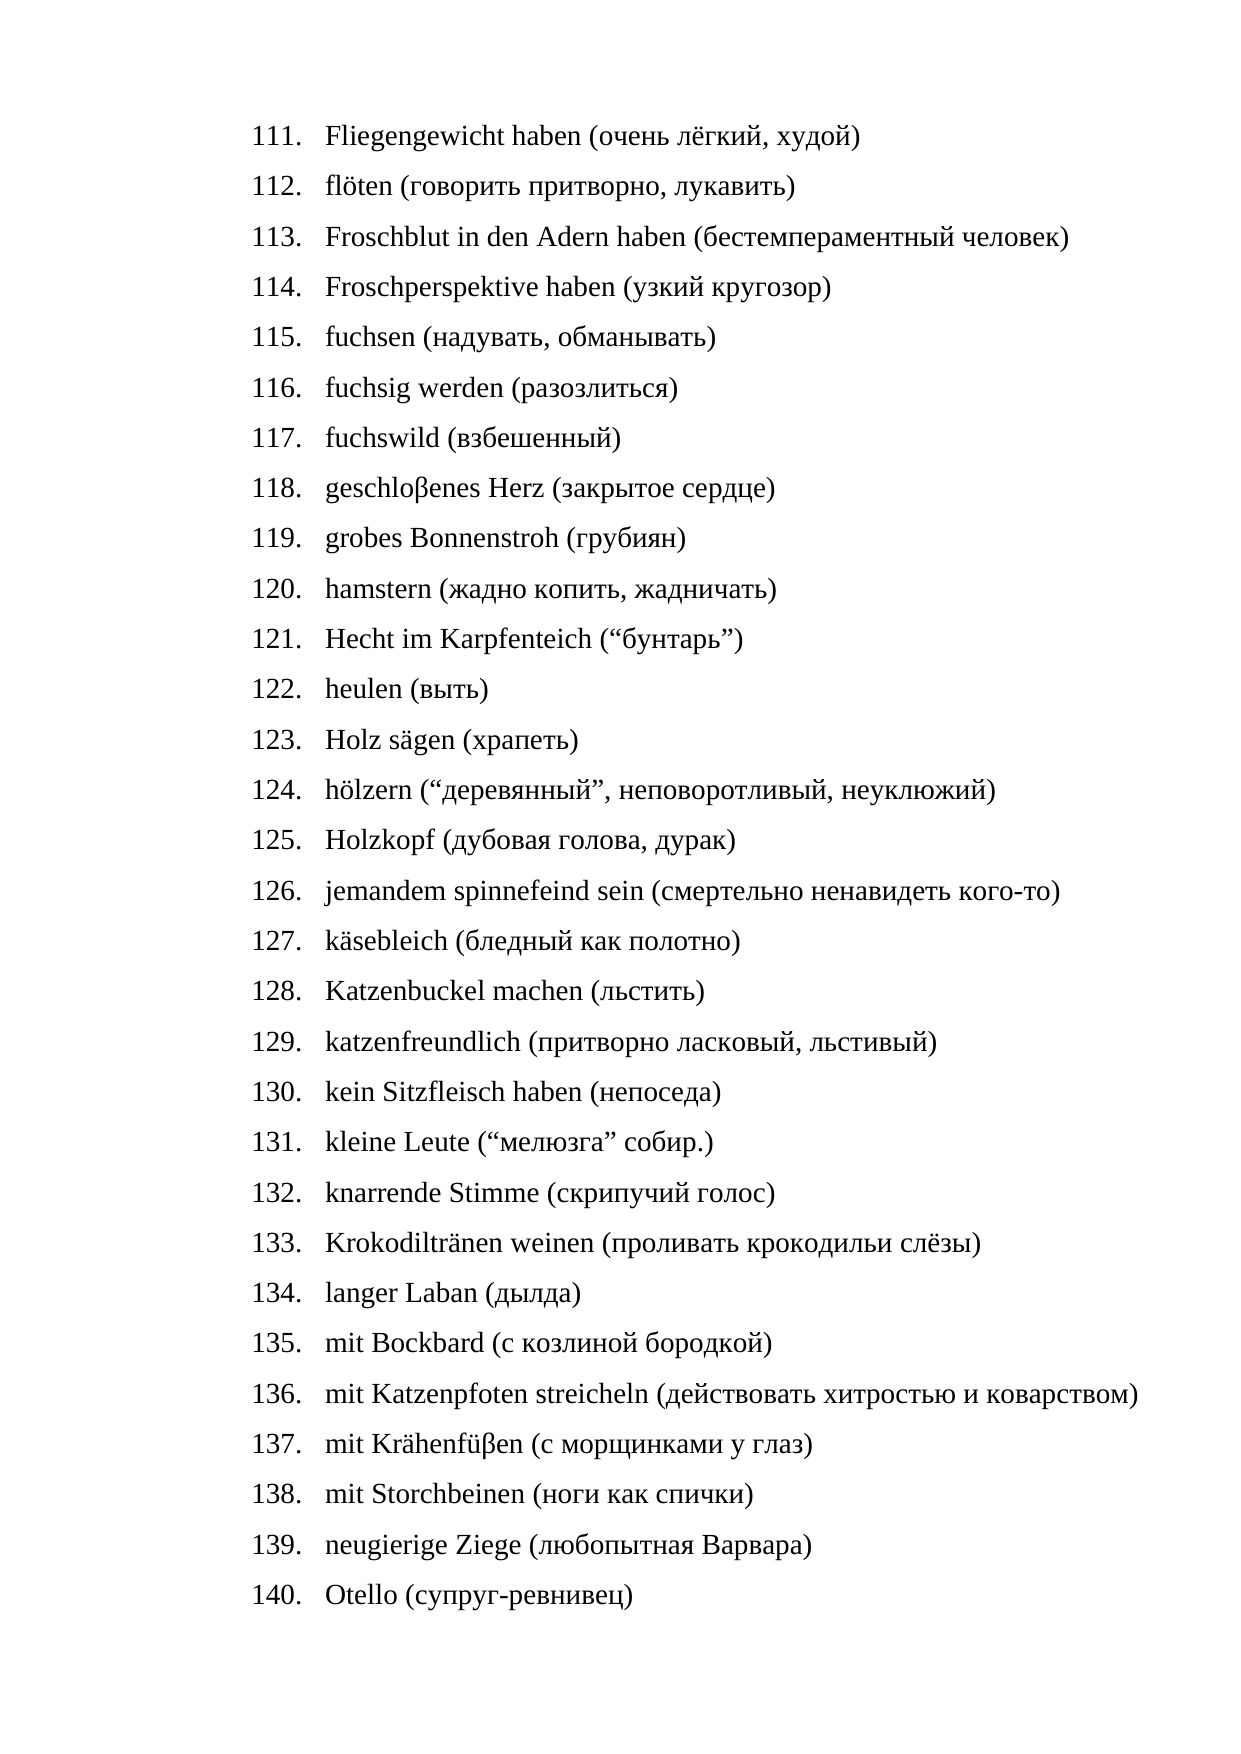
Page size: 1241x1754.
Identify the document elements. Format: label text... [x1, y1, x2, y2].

list mit Storchbeinen (ноги как спички) [177, 1477, 1152, 1510]
list grobes Bonnenstroh (грубиян) [177, 521, 1152, 554]
list kleine Leute (“мелюзга” собир.) [177, 1124, 1152, 1158]
list neugierige Ziege (любопытная Варвара) [177, 1527, 1152, 1560]
list heulen (выть) [177, 672, 1152, 705]
list Hecht im Karpfenteich (“бунтарь”) [177, 621, 1152, 655]
list Froschblut in den Adern haben (бестемпераментный человек) [177, 219, 1152, 252]
list Krokodiltränen weinen (проливать крокодильи слёзы) [177, 1225, 1152, 1258]
list Fliegengewicht haben (очень лёгкий, худой) [177, 118, 1152, 152]
list mit Katzenpfoten streicheln (действовать хитростью и коварством) [177, 1376, 1152, 1409]
list Katzenbuckel machen (льстить) [177, 973, 1152, 1007]
list jemandem spinnefeind sein (смертельно ненавидеть кого-то) [177, 873, 1152, 906]
list käsebleich (бледный как полотно) [177, 923, 1152, 957]
list kein Sitzfleisch haben (непоседа) [177, 1074, 1152, 1108]
list fuchsig wеrden (разозлиться) [177, 370, 1152, 403]
list katzenfreundlich (притворно ласковый, льстивый) [177, 1024, 1152, 1057]
list hamstern (жадно копить, жадничать) [177, 571, 1152, 604]
list Froschperspektive haben (узкий кругозор) [177, 269, 1152, 303]
list knarrende Stimme (скрипучий голос) [177, 1175, 1152, 1208]
list mit Krähenfüβen (с морщинками у глаз) [177, 1426, 1152, 1460]
list fuchsen (надувать, обманывать) [177, 319, 1152, 353]
list geschloβenes Herz (закрытое сердце) [177, 470, 1152, 504]
list flöten (говорить притворно, лукавить) [177, 168, 1152, 202]
list hölzern (“деревянный”, неповоротливый, неуклюжий) [177, 772, 1152, 806]
list langer Laban (дылда) [177, 1275, 1152, 1309]
list mit Bockbard (с козлиной бородкой) [177, 1326, 1152, 1359]
list Otello (супруг-ревнивец) [177, 1577, 1152, 1611]
list Holz sägen (храпеть) [177, 722, 1152, 755]
list Holzkopf (дубовая голова, дурак) [177, 822, 1152, 856]
list fuchswild (взбешенный) [177, 420, 1152, 453]
